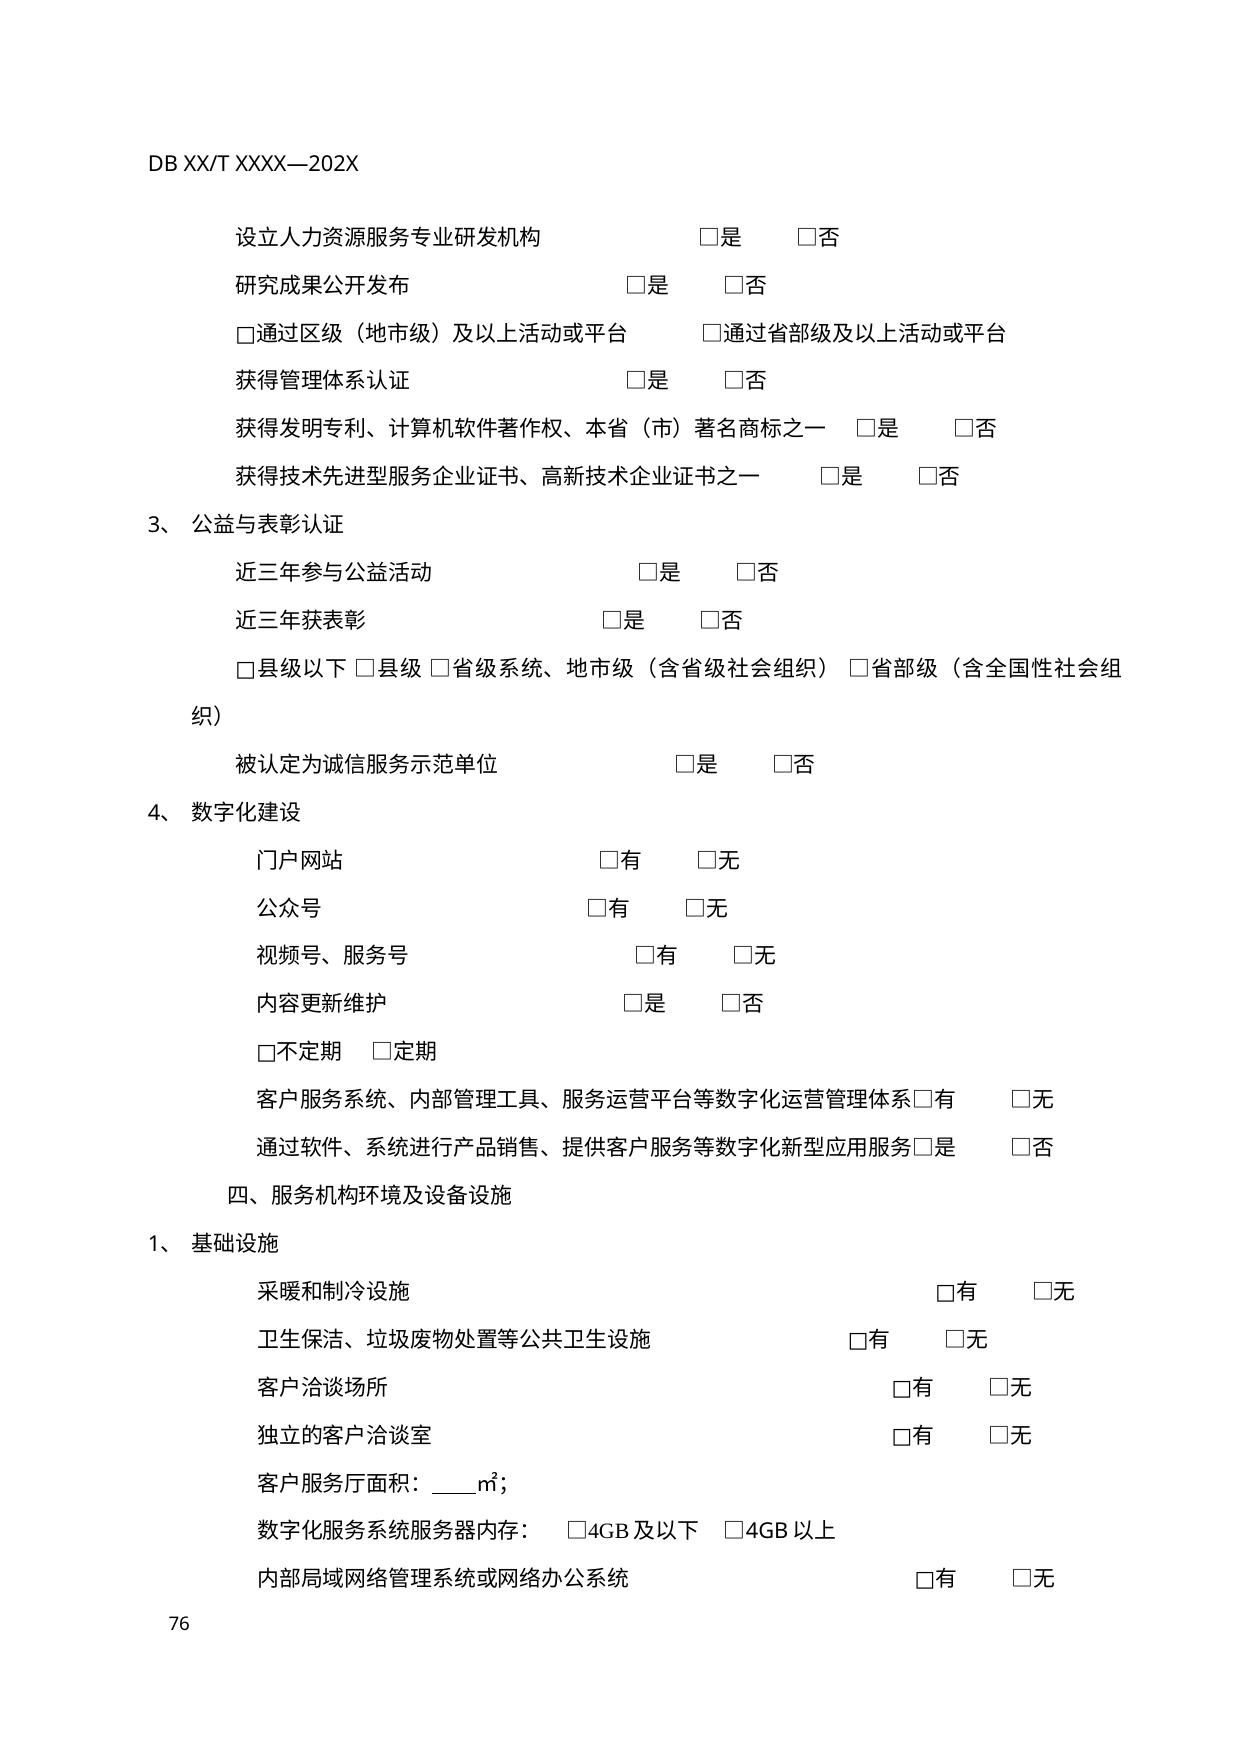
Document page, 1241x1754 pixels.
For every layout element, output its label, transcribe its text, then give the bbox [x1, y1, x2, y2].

list 数字化建设 [148, 782, 1122, 830]
text □通过区级（地市级）及以上活动或平台 □通过省部级及以上活动或平台 [191, 303, 1122, 351]
text 研究成果公开发布 □是 □否 [191, 255, 1122, 303]
list 基础设施 [148, 1213, 1122, 1261]
text 近三年获表彰 □是 □否 [191, 590, 1122, 638]
text 视频号、服务号 □有 □无 [235, 926, 1122, 973]
text 内部局域网络管理系统或网络办公系统 □有 □无 [236, 1548, 1122, 1596]
text 被认定为诚信服务示范单位 □是 □否 [191, 734, 1122, 782]
text 获得技术先进型服务企业证书、高新技术企业证书之一 □是 □否 [191, 446, 1122, 494]
text 四、服务机构环境及设备设施 [207, 1165, 1122, 1213]
text 获得管理体系认证 □是 □否 [191, 351, 1122, 398]
text 门户网站 □有 □无 [235, 830, 1122, 878]
text 客户服务系统、内部管理工具、服务运营平台等数字化运营管理体系□有 □无 [235, 1069, 1122, 1117]
text 客户洽谈场所 □有 □无 [236, 1357, 1122, 1405]
text 客户服务厅面积： ㎡； [236, 1453, 1122, 1501]
text 采暖和制冷设施 □有 □无 [236, 1261, 1122, 1309]
text 公众号 □有 □无 [235, 878, 1122, 926]
text 近三年参与公益活动 □是 □否 [191, 542, 1122, 590]
text 卫生保洁、垃圾废物处置等公共卫生设施 □有 □无 [236, 1309, 1122, 1357]
text 设立人力资源服务专业研发机构 □是 □否 [191, 207, 1122, 255]
text 通过软件、系统进行产品销售、提供客户服务等数字化新型应用服务□是 □否 [235, 1117, 1122, 1165]
list 公益与表彰认证 [148, 494, 1122, 542]
text □不定期 □定期 [235, 1021, 1122, 1069]
text 独立的客户洽谈室 □有 □无 [236, 1405, 1122, 1453]
text 数字化服务系统服务器内存： □4GB及以下 □4GB以上 [236, 1501, 1122, 1548]
text 内容更新维护 □是 □否 [235, 973, 1122, 1021]
text 获得发明专利、计算机软件著作权、本省（市）著名商标之一 □是 □否 [191, 398, 1122, 446]
text □县级以下 □县级 □省级系统、地市级（含省级社会组织） □省部级（含全国性社会组织） [191, 638, 1122, 734]
